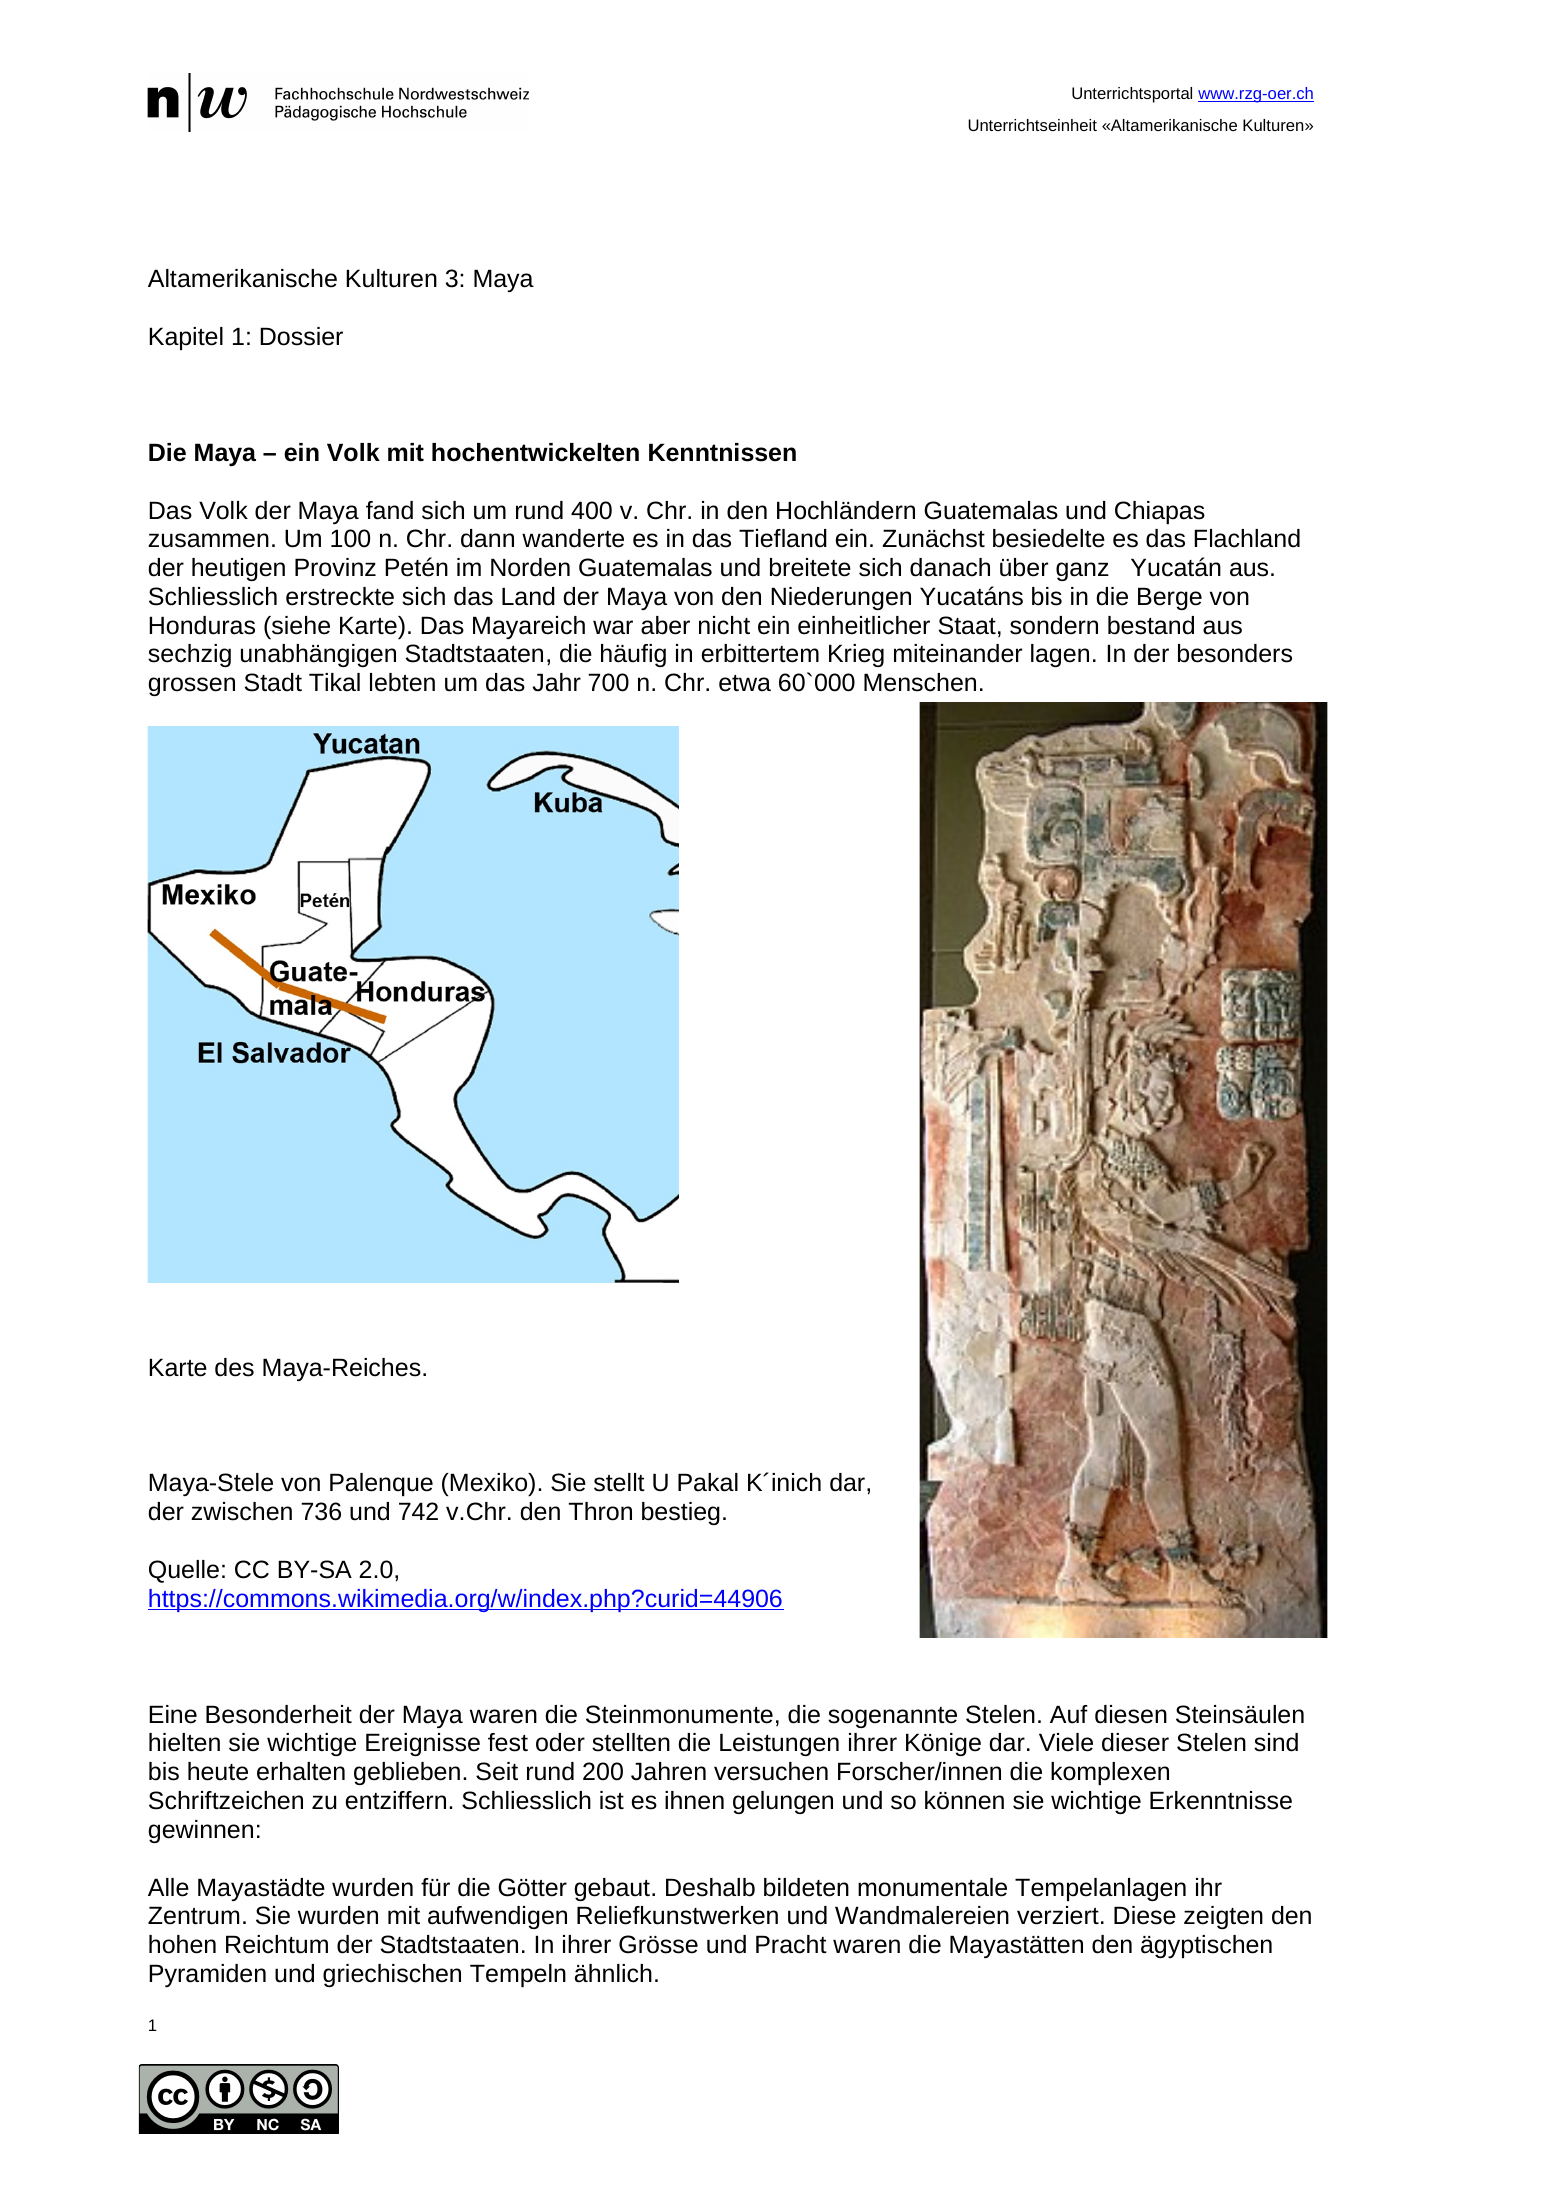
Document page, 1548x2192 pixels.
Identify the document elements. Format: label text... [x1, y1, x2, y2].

subtitle Eine Besonderheit der Maya waren die Steinmonumente, die sogenannte Stelen. Auf diesen Steinsäulen hielten sie wichtige Ereignisse fest oder stellten die Leistungen ihrer Könige dar. Viele dieser Stelen sind bis heute erhalten geblieben. Seit rund 200 Jahren versuchen Forscher/innen die komplexen Schriftzeichen zu entziffern. Schliesslich ist es ihnen gelungen und so können sie wichtige Erkenntnisse gewinnen: [148, 1700, 1329, 1843]
picture [919, 702, 1328, 1638]
subtitle Alle Mayastädte wurden für die Götter gebaut. Deshalb bildeten monumentale Tempelanlagen ihr Zentrum. Sie wurden mit aufwendigen Reliefkunstwerken und Wandmalereien verziert. Diese zeigten den hohen Reichtum der Stadtstaaten. In ihrer Grösse und Pracht waren die Mayastätten den ägyptischen Pyramiden und griechischen Tempeln ähnlich. [148, 1873, 1329, 1988]
subtitle Das Volk der Maya fand sich um rund 400 v. Chr. in den Hochländern Guatemalas und Chiapas zusammen. Um 100 n. Chr. dann wanderte es in das Tiefland ein. Zunächst besiedelte es das Flachland der heutigen Provinz Petén im Norden Guatemalas und breitete sich danach über ganz Yucatán aus. Schliesslich erstreckte sich das Land der Maya von den Niederungen Yucatáns bis in die Berge von Honduras (siehe Karte). Das Mayareich war aber nicht ein einheitlicher Staat, sondern bestand aus sechzig unabhängigen Stadtstaaten, die häufig in erbittertem Krieg miteinander lagen. In der besonders grossen Stadt Tikal lebten um das Jahr 700 n. Chr. etwa 60`000 Menschen. [148, 496, 1329, 697]
subtitle Maya-Stele von Palenque (Mexiko). Sie stellt U Pakal K´inich dar, der zwischen 736 und 742 v.Chr. den Thron bestieg. [148, 1468, 919, 1526]
text Kapitel 1: Dossier [148, 322, 1257, 351]
picture [147, 73, 529, 132]
text Altamerikanische Kulturen 3: Maya [148, 264, 1257, 293]
subtitle Quelle: CC BY-SA 2.0, https://commons.wikimedia.org/w/index.php?curid=44906 [148, 1555, 919, 1613]
subtitle Karte des Maya-Reiches. [148, 1353, 919, 1381]
picture [138, 2064, 339, 2134]
text Die Maya – ein Volk mit hochentwickelten Kenntnissen [148, 438, 1329, 466]
picture [147, 726, 679, 1283]
